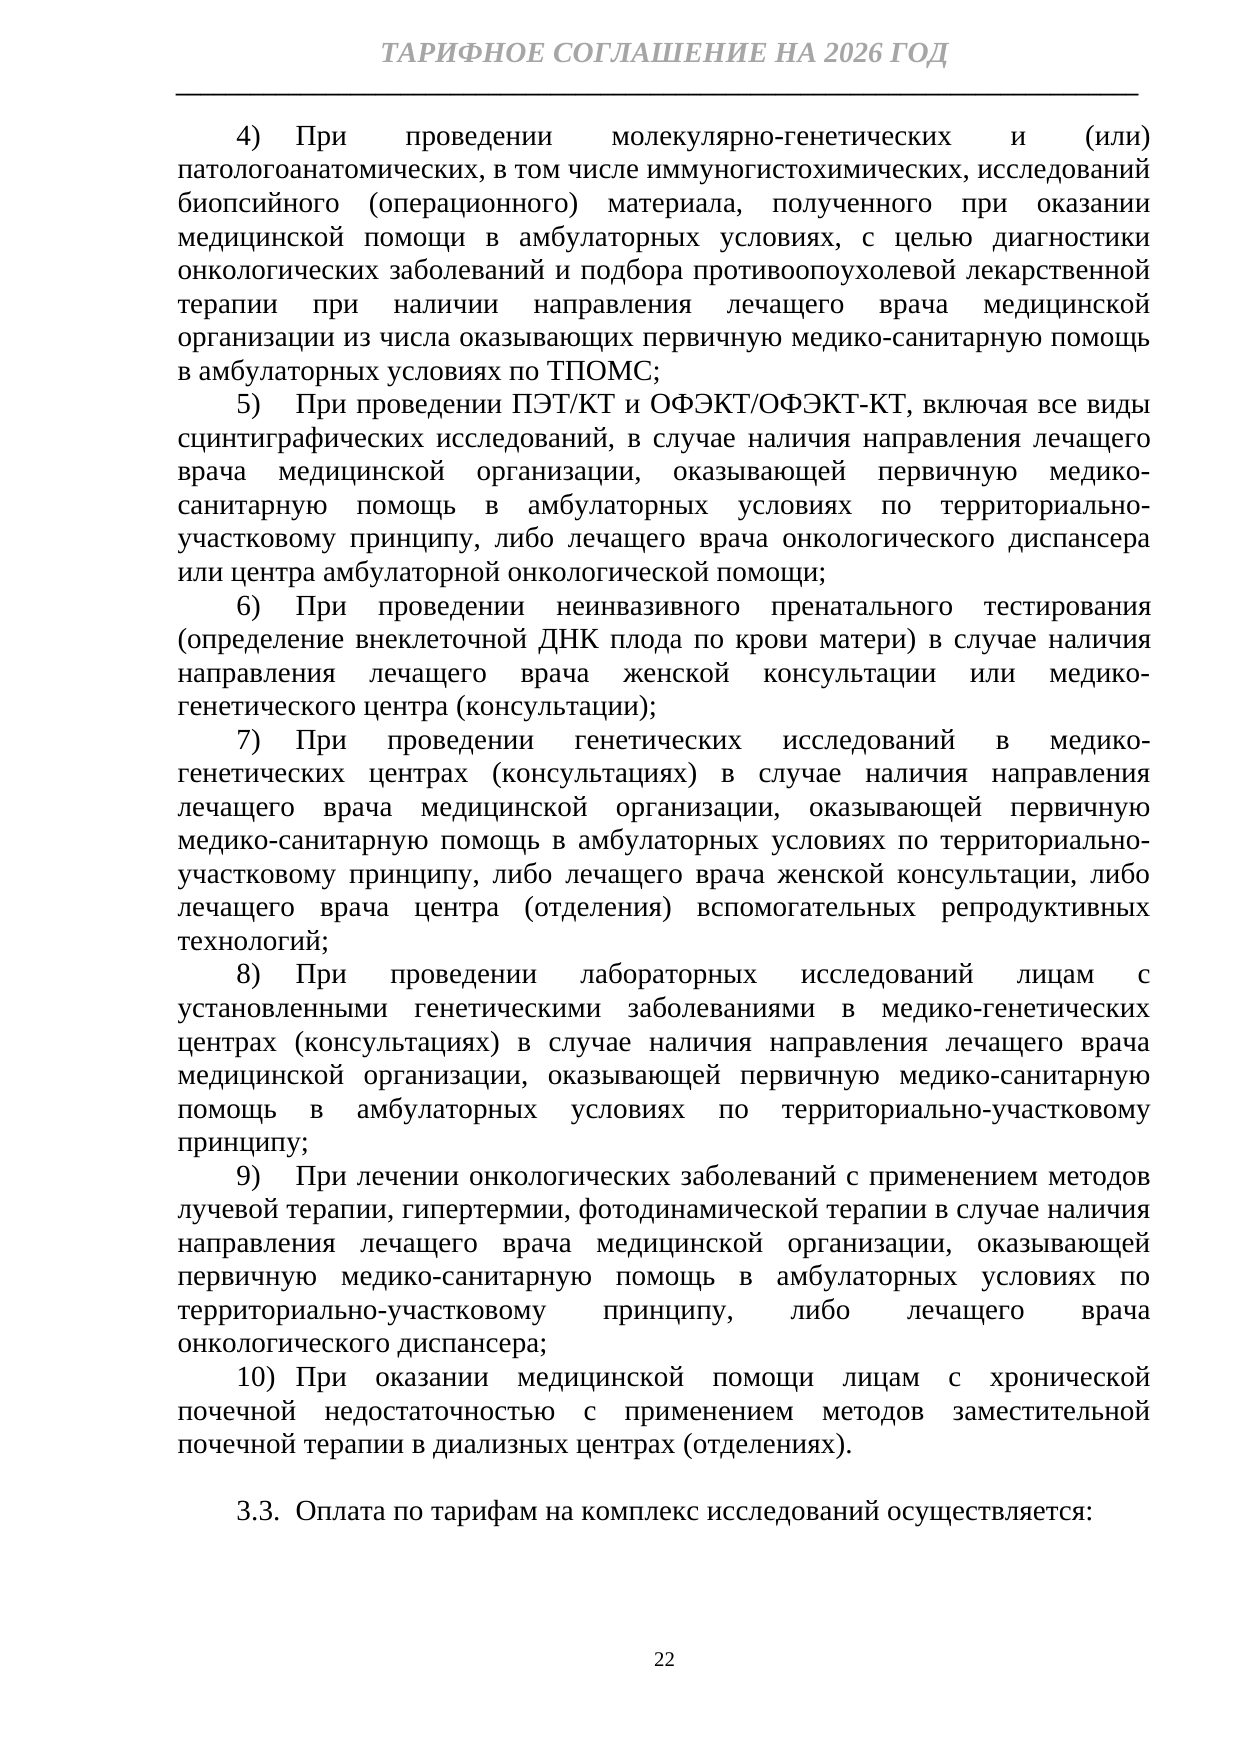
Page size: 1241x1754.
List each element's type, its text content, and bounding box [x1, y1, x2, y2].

list При оказании медицинской помощи лицам с хронической почечной недостаточностью с применением методов заместительной почечной терапии в диализных центрах (отделениях). [177, 1359, 1152, 1460]
list При лечении онкологических заболеваний с применением методов лучевой терапии, гипертермии, фотодинамической терапии в случае наличия направления лечащего врача медицинской организации, оказывающей первичную медико-санитарную помощь в амбулаторных условиях по территориально-участковому принципу, либо лечащего врача онкологического диспансера; [177, 1158, 1152, 1359]
list При проведении молекулярно-генетических и (или) патологоанатомических, в том числе иммуногистохимических, исследований биопсийного (операционного) материала, полученного при оказании медицинской помощи в амбулаторных условиях, с целью диагностики онкологических заболеваний и подбора противоопоухолевой лекарственной терапии при наличии направления лечащего врача медицинской организации из числа оказывающих первичную медико-санитарную помощь в амбулаторных условиях по ТПОМС; [177, 118, 1152, 386]
list При проведении генетических исследований в медико-генетических центрах (консультациях) в случае наличия направления лечащего врача медицинской организации, оказывающей первичную медико-санитарную помощь в амбулаторных условиях по территориально-участковому принципу, либо лечащего врача женской консультации, либо лечащего врача центра (отделения) вспомогательных репродуктивных технологий; [177, 722, 1152, 957]
list При проведении лабораторных исследований лицам с установленными генетическими заболеваниями в медико-генетических центрах (консультациях) в случае наличия направления лечащего врача медицинской организации, оказывающей первичную медико-санитарную помощь в амбулаторных условиях по территориально-участковому принципу; [177, 957, 1152, 1158]
list Оплата по тарифам на комплекс исследований осуществляется: [177, 1493, 1152, 1527]
list При проведении ПЭТ/КТ и ОФЭКТ/ОФЭКТ-КТ, включая все виды сцинтиграфических исследований, в случае наличия направления лечащего врача медицинской организации, оказывающей первичную медико-санитарную помощь в амбулаторных условиях по территориально-участковому принципу, либо лечащего врача онкологического диспансера или центра амбулаторной онкологической помощи; [177, 386, 1152, 588]
list При проведении неинвазивного пренатального тестирования (определение внеклеточной ДНК плода по крови матери) в случае наличия направления лечащего врача женской консультации или медико-генетического центра (консультации); [177, 588, 1152, 722]
